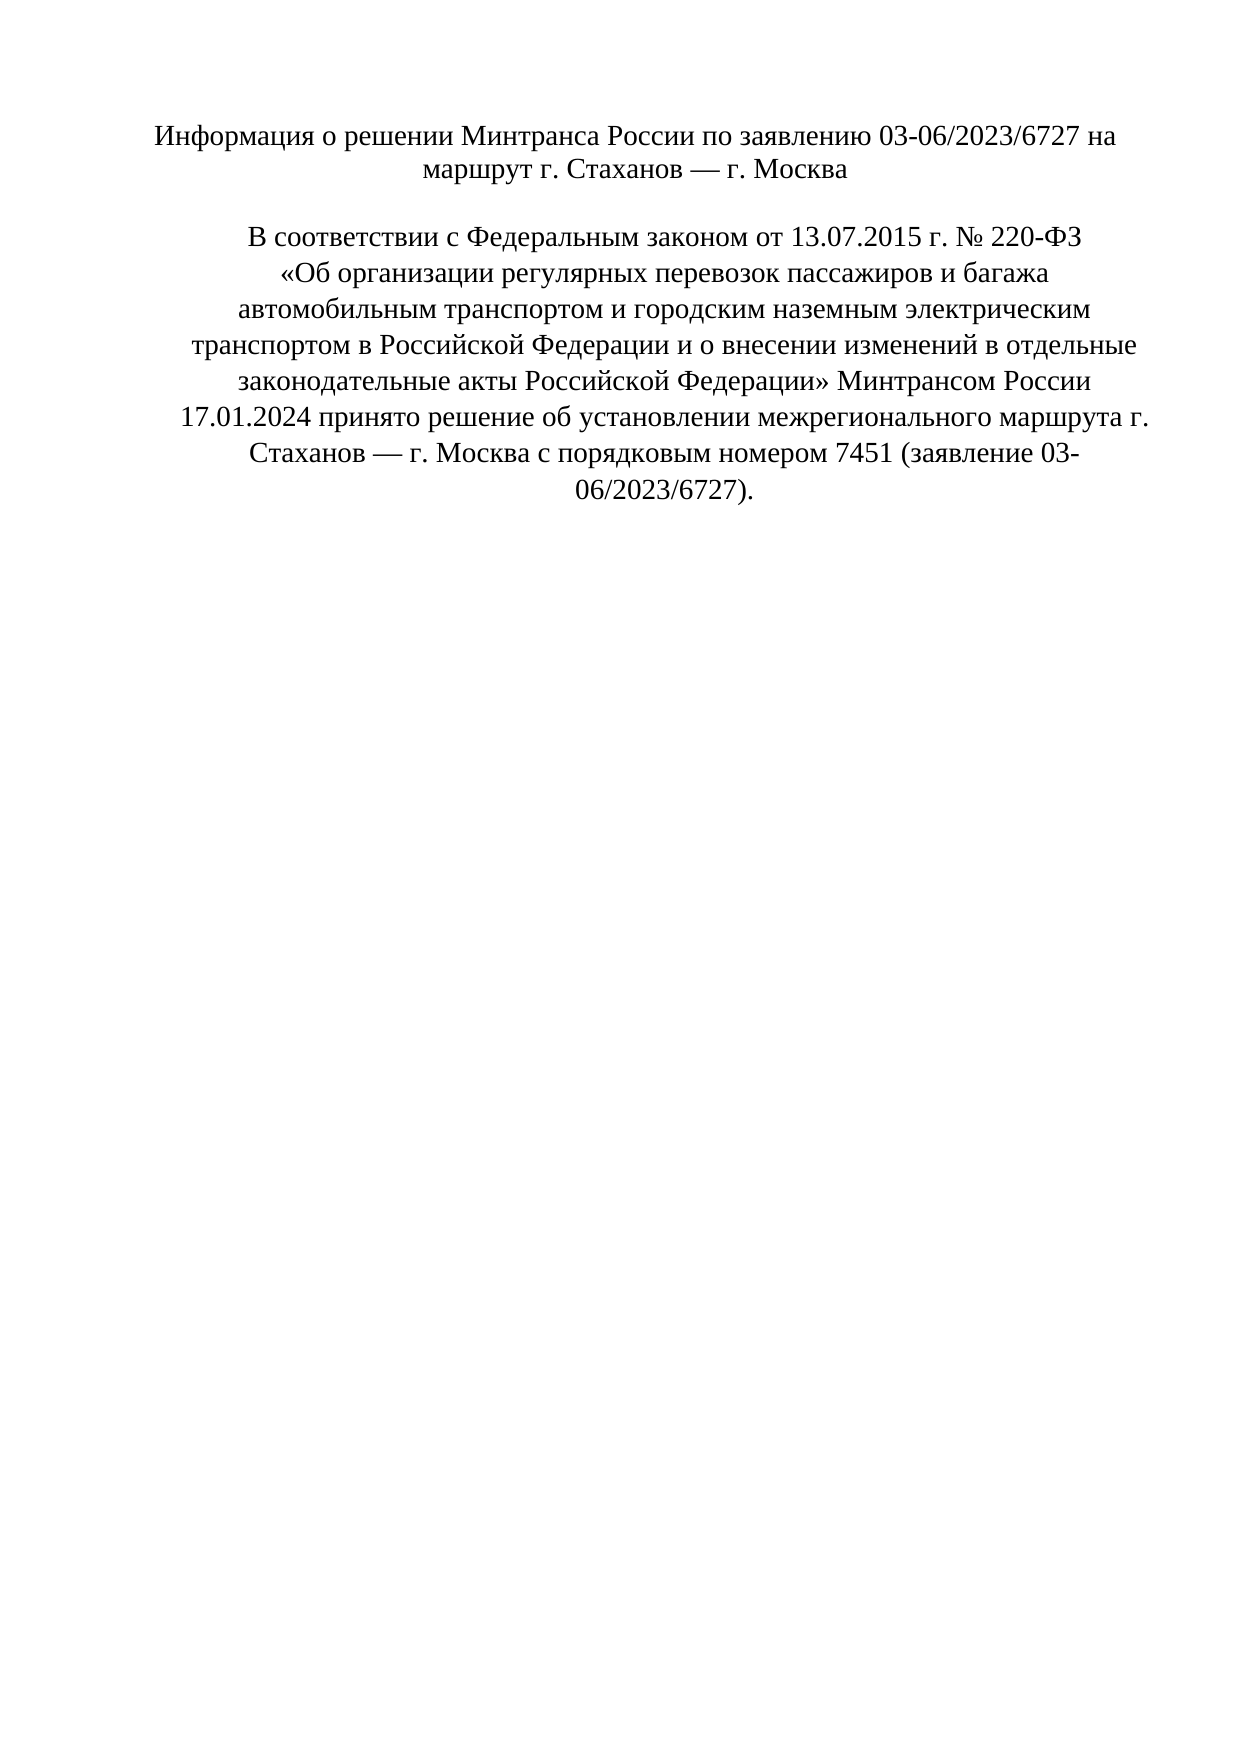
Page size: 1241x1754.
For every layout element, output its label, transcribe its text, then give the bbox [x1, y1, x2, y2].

text Информация о решении Минтранса России по заявлению 03-06/2023/6727 на маршрут г. Стаханов — г. Москва [118, 118, 1152, 185]
text В соответствии с Федеральным законом от 13.07.2015 г. № 220-ФЗ «Об организации регулярных перевозок пассажиров и багажа автомобильным транспортом и городским наземным электрическим транспортом в Российской Федерации и о внесении изменений в отдельные законодательные акты Российской Федерации» Минтрансом России 17.01.2024 принято решение об установлении межрегионального маршрута г. Стаханов — г. Москва с порядковым номером 7451 (заявление 03-06/2023/6727). [177, 219, 1152, 505]
